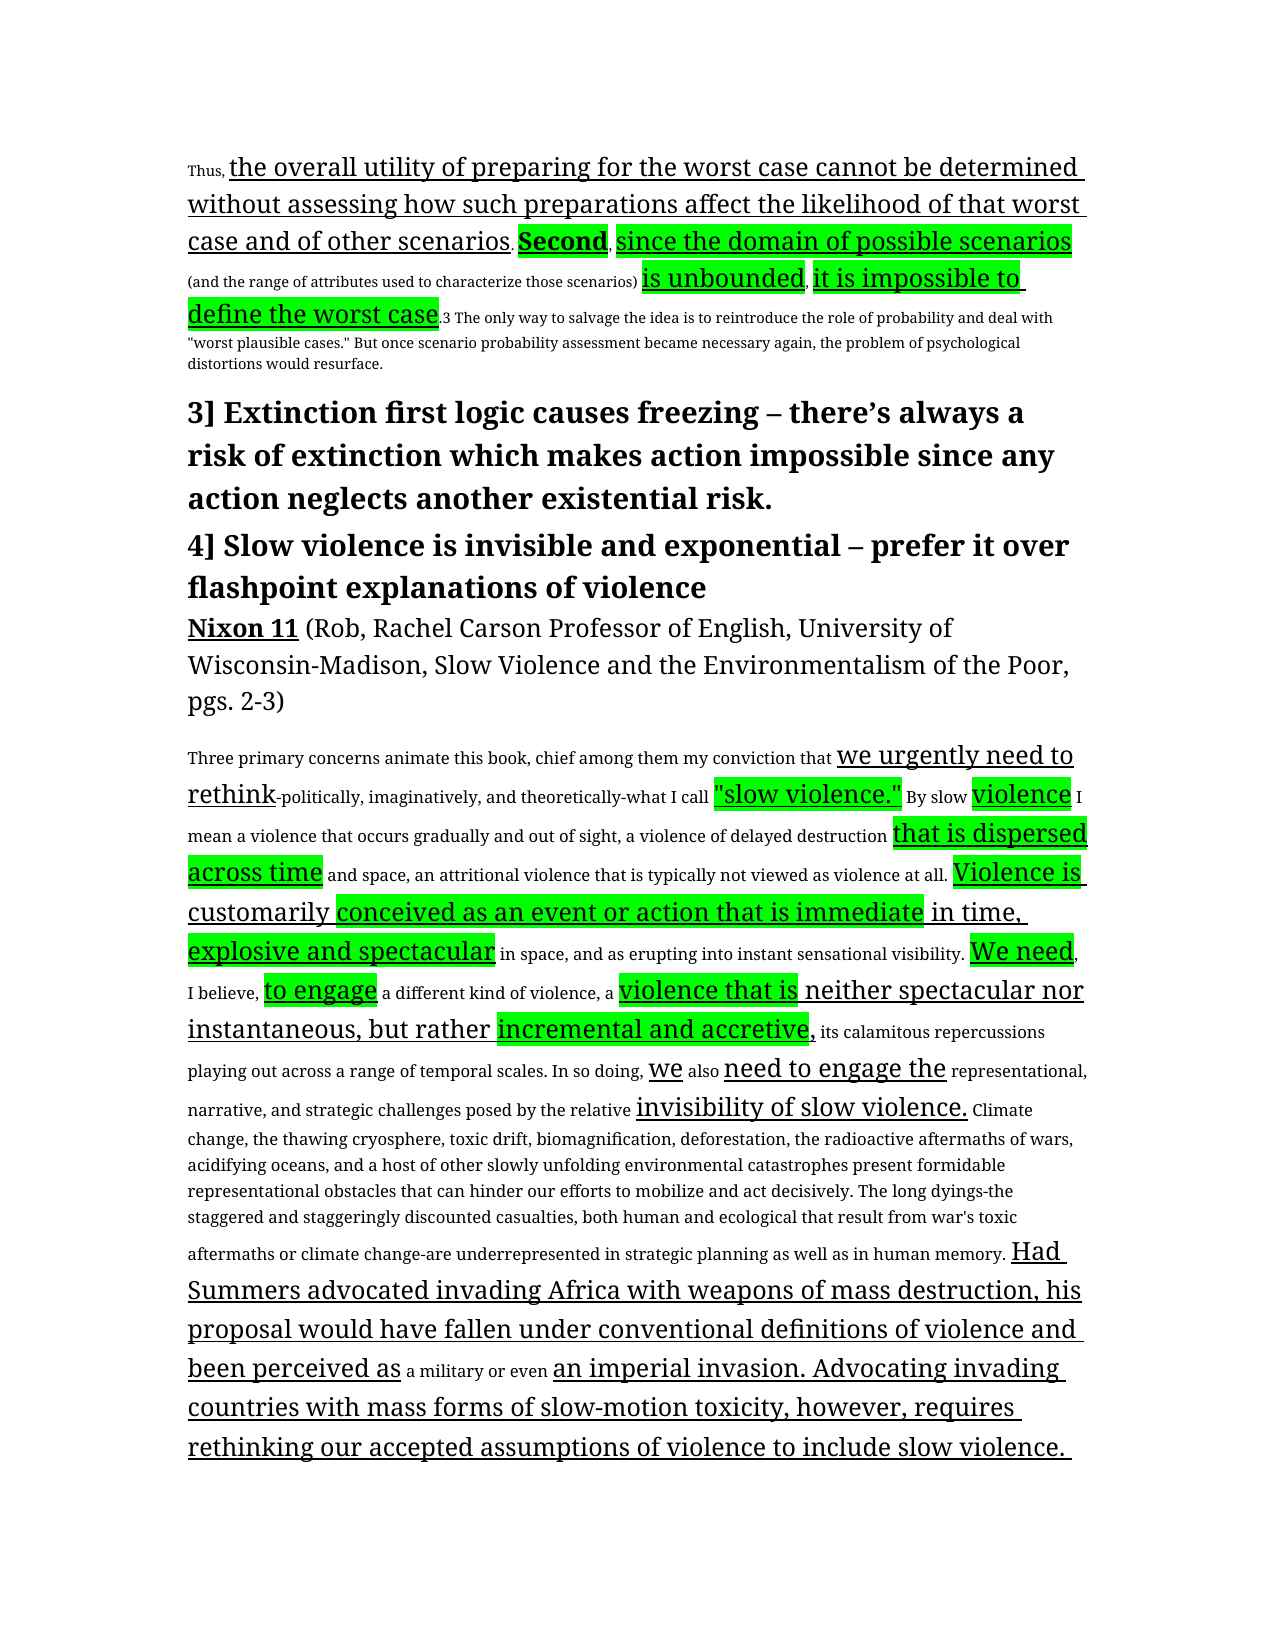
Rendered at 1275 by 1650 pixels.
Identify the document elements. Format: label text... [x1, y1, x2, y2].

subtitle 4] Slow violence is invisible and exponential – prefer it over flashpoint explanations of violence [187, 525, 1087, 607]
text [187, 150, 1087, 216]
text Nixon 11 (Rob, Rachel Carson Professor of English, University of Wisconsin-Madison, Slow Violence and the Environmentalism of the Poor, pgs. 2-3) [187, 611, 1087, 718]
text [187, 737, 1087, 1463]
subtitle 3] Extinction first logic causes freezing – there’s always a risk of extinction which makes action impossible since any action neglects another existential risk. [187, 392, 1087, 518]
